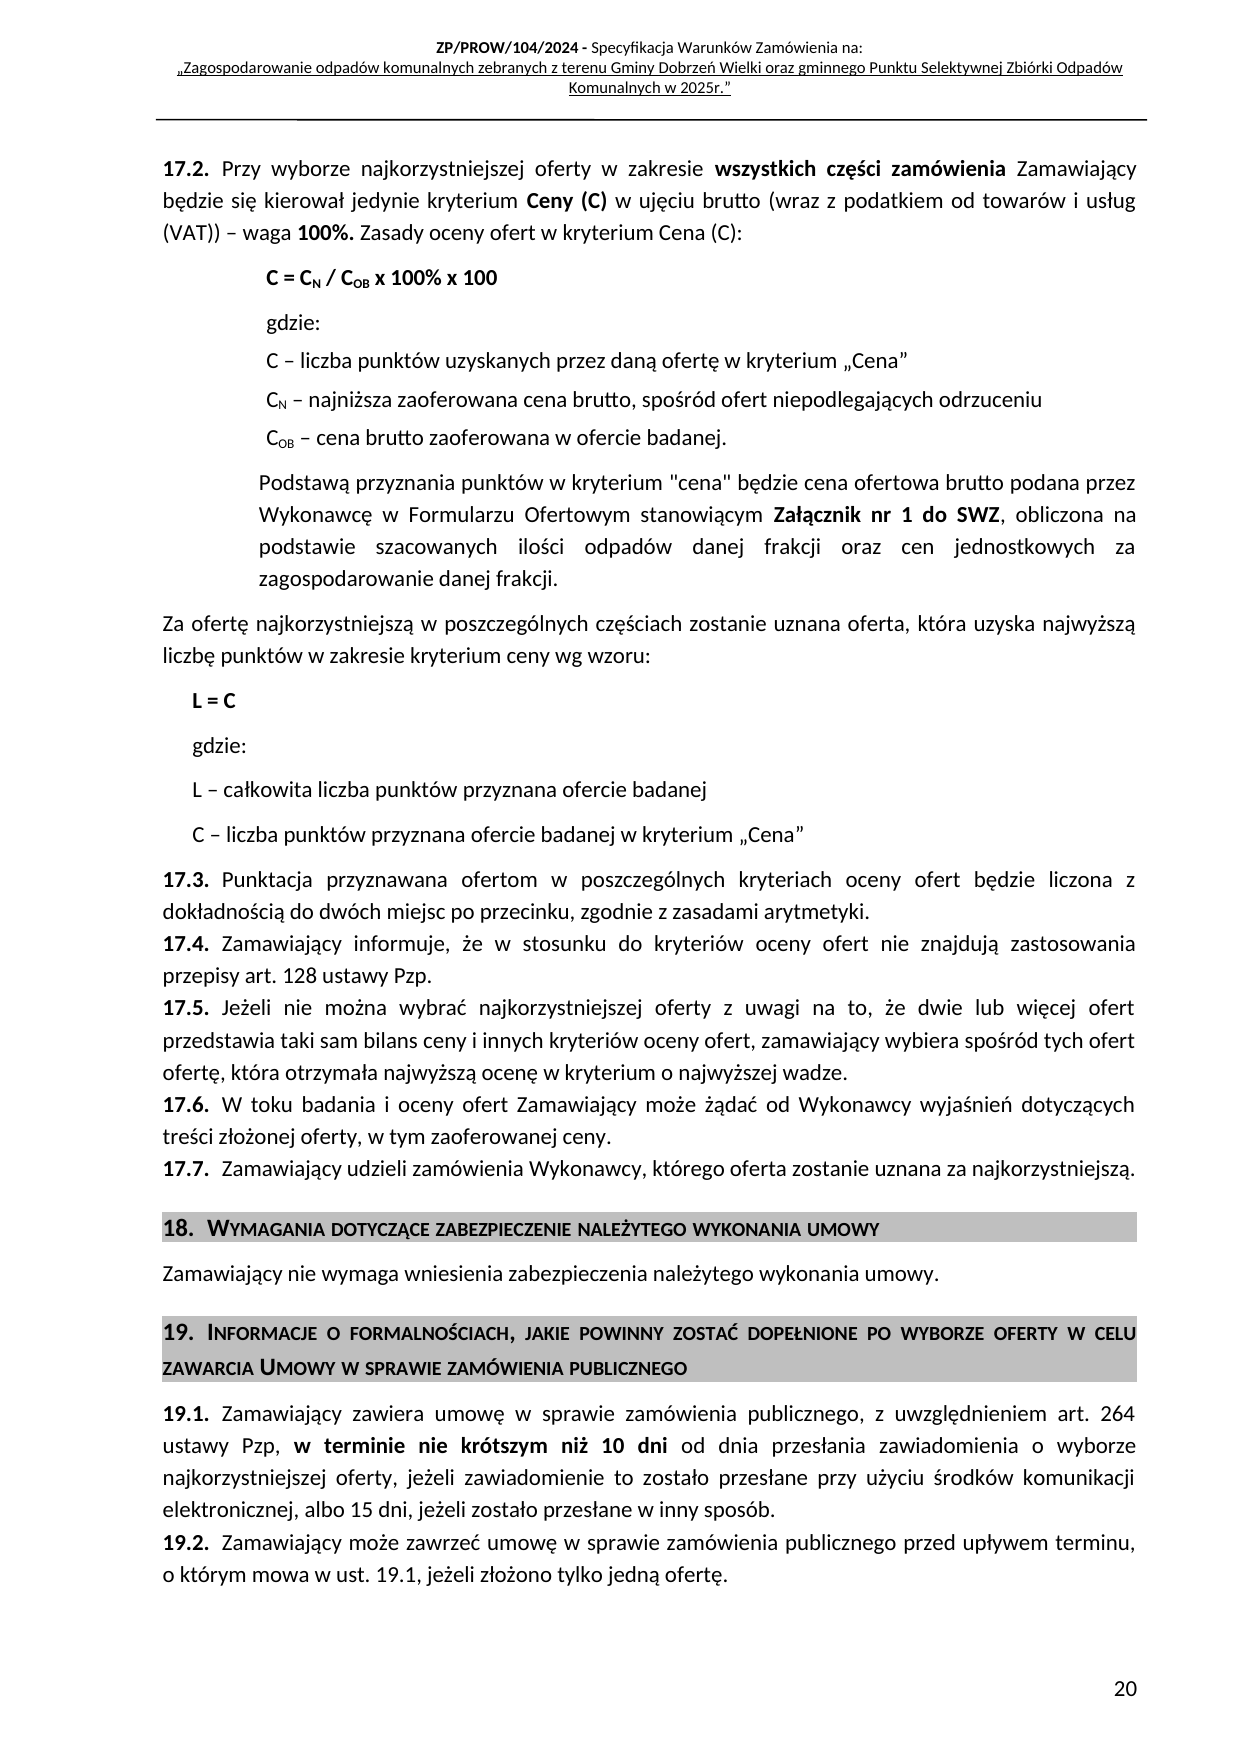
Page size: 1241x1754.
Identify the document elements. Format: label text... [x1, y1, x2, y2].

list Zamawiający informuje, że w stosunku do kryteriów oceny ofert nie znajdują zastosowania przepisy art. 128 ustawy Pzp. [162, 929, 1137, 989]
text COB – cena brutto zaoferowana w ofercie badanej. [266, 423, 1137, 451]
text CN – najniższa zaoferowana cena brutto, spośród ofert niepodlegających odrzuceniu [266, 385, 1137, 413]
list Podstawą przyznania punktów w kryterium "cena" będzie cena ofertowa brutto podana przez Wykonawcę w Formularzu Ofertowym stanowiącym Załącznik nr 1 do SWZ, obliczona na podstawie szacowanych ilości odpadów danej frakcji oraz cen jednostkowych za zagospodarowanie danej frakcji. [259, 468, 1137, 592]
text Informacje o formalnościach, jakie powinny zostać dopełnione po wyborze oferty w celu zawarcia Umowy w sprawie zamówienia publicznego [162, 1316, 1137, 1382]
list Jeżeli nie można wybrać najkorzystniejszej oferty z uwagi na to, że dwie lub więcej ofert przedstawia taki sam bilans ceny i innych kryteriów oceny ofert, zamawiający wybiera spośród tych ofert ofertę, która otrzymała najwyższą ocenę w kryterium o najwyższej wadze. [162, 993, 1137, 1086]
list Punktacja przyznawana ofertom w poszczególnych kryteriach oceny ofert będzie liczona z dokładnością do dwóch miejsc po przecinku, zgodnie z zasadami arytmetyki. [162, 865, 1137, 925]
list C = CN / COB x 100% x 100 [266, 263, 1137, 291]
text L – całkowita liczba punktów przyznana ofercie badanej [192, 775, 1137, 803]
list Przy wyborze najkorzystniejszej oferty w zakresie wszystkich części zamówienia Zamawiający będzie się kierował jedynie kryterium Ceny (C) w ujęciu brutto (wraz z podatkiem od towarów i usług (VAT)) – waga 100%. Zasady oceny ofert w kryterium Cena (C): [162, 154, 1137, 247]
text C – liczba punktów przyznana ofercie badanej w kryterium „Cena” [192, 820, 1137, 848]
list Zamawiający udzieli zamówienia Wykonawcy, którego oferta zostanie uznana za najkorzystniejszą. [162, 1154, 1137, 1182]
list Zamawiający zawiera umowę w sprawie zamówienia publicznego, z uwzględnieniem art. 264 ustawy Pzp, w terminie nie krótszym niż 10 dni od dnia przesłania zawiadomienia o wyborze najkorzystniejszej oferty, jeżeli zawiadomienie to zostało przesłane przy użyciu środków komunikacji elektronicznej, albo 15 dni, jeżeli zostało przesłane w inny sposób. [162, 1399, 1137, 1523]
text C – liczba punktów uzyskanych przez daną ofertę w kryterium „Cena” [266, 346, 1137, 374]
text Wymagania dotyczące zabezpieczenie należytego wykonania umowy [162, 1212, 1137, 1242]
list W toku badania i oceny ofert Zamawiający może żądać od Wykonawcy wyjaśnień dotyczących treści złożonej oferty, w tym zaoferowanej ceny. [162, 1090, 1137, 1150]
list Zamawiający może zawrzeć umowę w sprawie zamówienia publicznego przed upływem terminu, o którym mowa w ust. 19.1, jeżeli złożono tylko jedną ofertę. [162, 1528, 1137, 1588]
text Zamawiający nie wymaga wniesienia zabezpieczenia należytego wykonania umowy. [162, 1259, 1137, 1287]
text Za ofertę najkorzystniejszą w poszczególnych częściach zostanie uznana oferta, która uzyska najwyższą liczbę punktów w zakresie kryterium ceny wg wzoru: [162, 609, 1137, 669]
text gdzie: [266, 308, 1137, 336]
text gdzie: [192, 731, 1137, 759]
text L = C [192, 686, 1137, 714]
